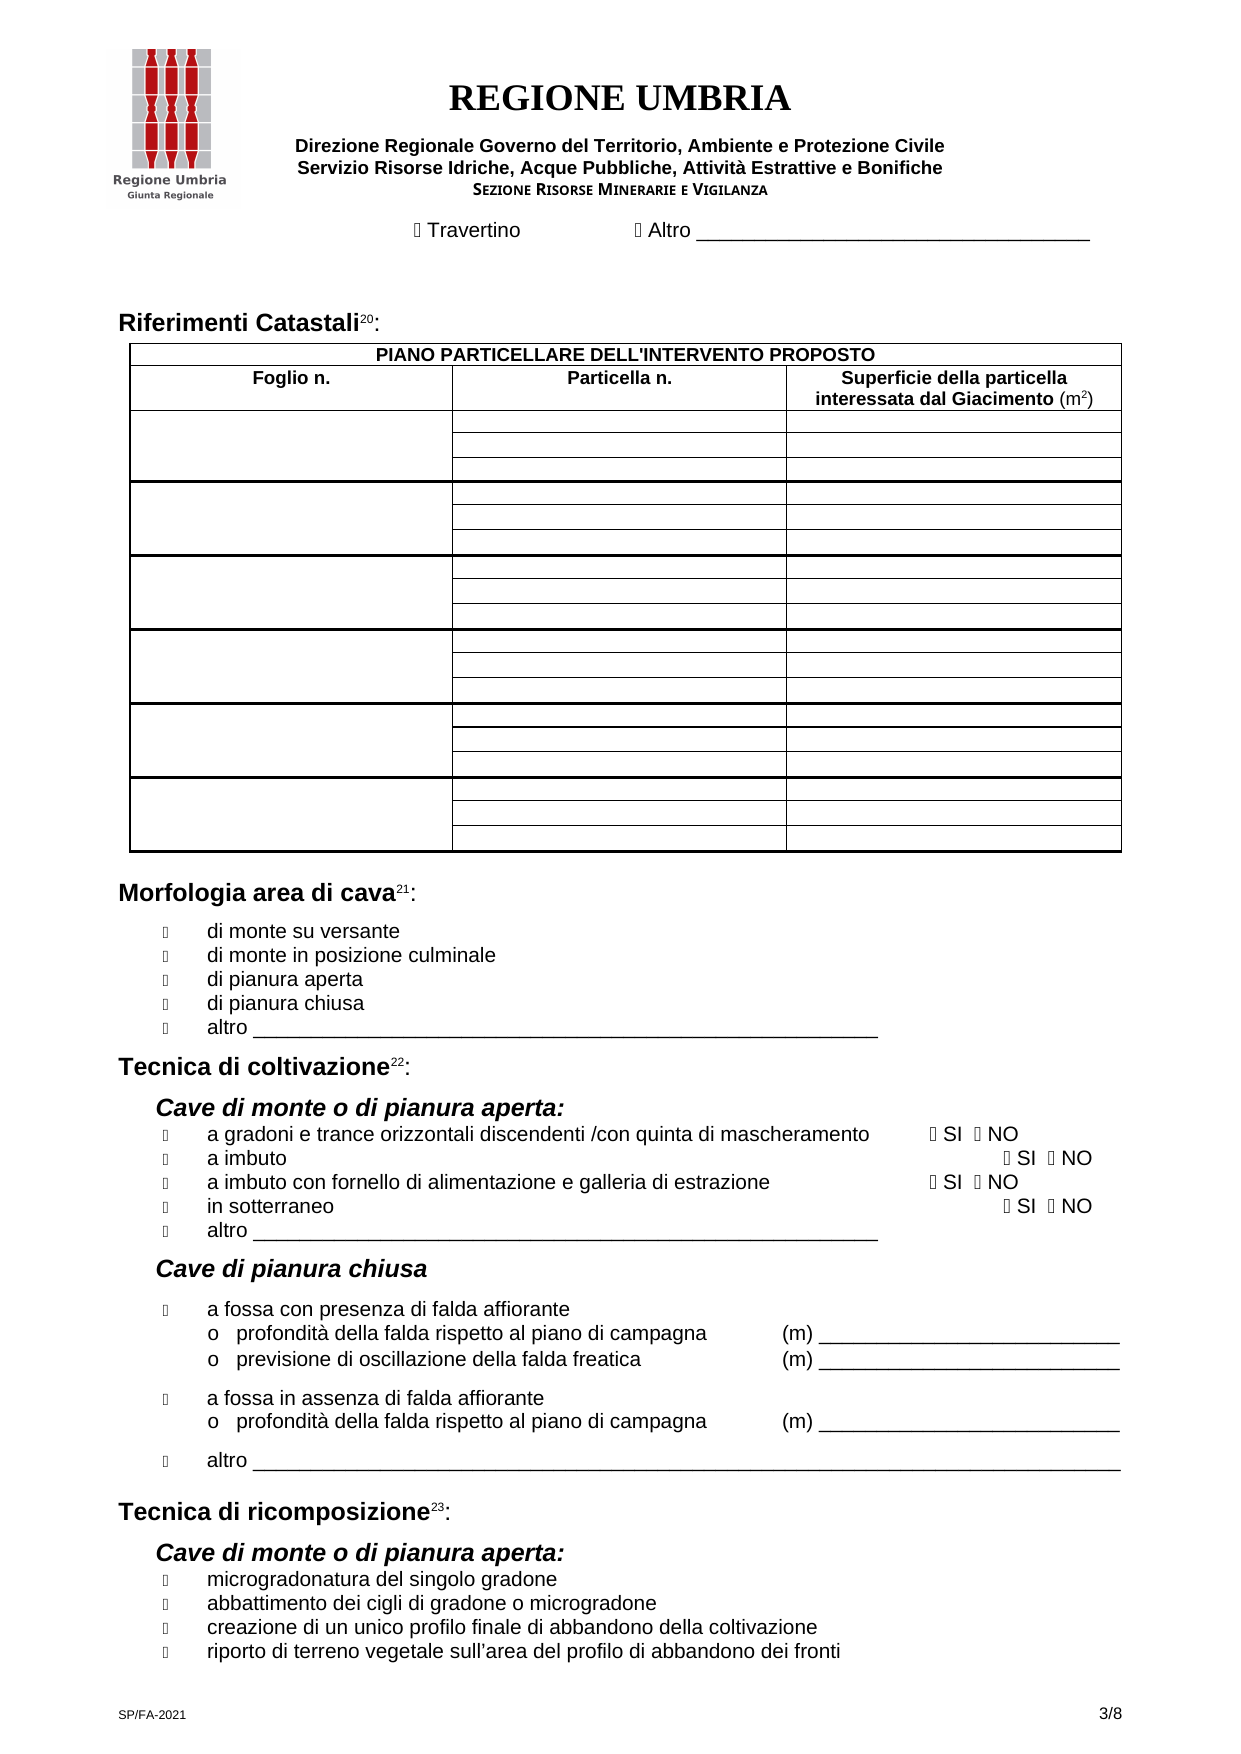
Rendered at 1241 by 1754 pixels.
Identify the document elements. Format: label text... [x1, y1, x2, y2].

table_cell [131, 705, 452, 776]
table_cell [787, 579, 1121, 603]
list a fossa con presenza di falda affiorante [162, 1297, 1122, 1321]
list di monte in posizione culminale [162, 943, 1122, 967]
table_cell [787, 483, 1121, 504]
table_cell [131, 557, 452, 628]
table_cell [453, 411, 786, 432]
table_cell [787, 433, 1121, 457]
table_cell [787, 779, 1121, 800]
list riporto di terreno vegetale sull’area del profilo di abbandono dei fronti [162, 1638, 1122, 1662]
list di monte su versante [162, 919, 1122, 943]
table_cell [131, 631, 452, 702]
list a fossa in assenza di falda affiorante [162, 1385, 1122, 1409]
table_cell Foglio n. [131, 366, 452, 409]
table_cell [787, 505, 1121, 529]
list abbattimento dei cigli di gradone o microgradone [162, 1591, 1122, 1614]
table_cell Particella n. [453, 366, 786, 409]
list in sotterraneo SI NO [162, 1194, 1122, 1218]
table_cell [453, 826, 786, 850]
list previsione di oscillazione della falda freatica (m) __________________________ [207, 1347, 1122, 1373]
list di pianura aperta [162, 967, 1122, 991]
list altro ______________________________________________________ [162, 1218, 1122, 1242]
table_cell [131, 411, 452, 479]
table_cell [787, 557, 1121, 578]
table_cell [787, 631, 1121, 652]
table_cell [453, 458, 786, 479]
text Travertino Altro __________________________________ [148, 217, 1122, 242]
table_header PIANO PARTICELLARE DELL'INTERVENTO PROPOSTO [131, 344, 1121, 365]
table_cell [787, 705, 1121, 726]
table_cell [453, 653, 786, 677]
picture [105, 49, 241, 209]
table_cell [787, 530, 1121, 553]
list profondità della falda rispetto al piano di campagna (m) __________________________ [207, 1409, 1122, 1435]
table_cell [453, 752, 786, 776]
list altro ___________________________________________________________________________ [162, 1448, 1122, 1472]
table_cell [131, 483, 452, 553]
table_cell [453, 801, 786, 825]
table_cell [453, 705, 786, 726]
table_cell [453, 779, 786, 800]
table_cell [787, 728, 1121, 751]
table_cell [787, 678, 1121, 702]
table_cell [453, 604, 786, 628]
list microgradonatura del singolo gradone [162, 1567, 1122, 1591]
table_cell [787, 411, 1121, 432]
list a gradoni e trance orizzontali discendenti /con quinta di mascheramento SI NO [162, 1121, 1122, 1146]
table_cell [453, 505, 786, 529]
table_cell [787, 752, 1121, 776]
list creazione di un unico profilo finale di abbandono della coltivazione [162, 1614, 1122, 1638]
table_cell [453, 557, 786, 578]
table_cell [131, 779, 452, 850]
table_cell [787, 604, 1121, 628]
subtitle Cave di pianura chiusa [155, 1254, 1122, 1283]
table_cell [453, 433, 786, 457]
subtitle Cave di monte o di pianura aperta: [155, 1538, 1122, 1567]
list a imbuto SI NO [162, 1146, 1122, 1169]
table_cell [787, 653, 1121, 677]
table_cell [453, 678, 786, 702]
table_cell [453, 579, 786, 603]
table_cell Superficie della particella interessata dal Giacimento (m2) [787, 366, 1121, 409]
table_cell [453, 483, 786, 504]
table_cell [787, 458, 1121, 479]
table_cell [787, 801, 1121, 825]
subtitle Tecnica di ricomposizione: [118, 1497, 1122, 1525]
subtitle Cave di monte o di pianura aperta: [155, 1093, 1122, 1121]
table_cell [453, 728, 786, 751]
table_cell [453, 631, 786, 652]
list profondità della falda rispetto al piano di campagna (m) __________________________ [207, 1321, 1122, 1347]
list altro ______________________________________________________ [162, 1015, 1122, 1039]
list a imbuto con fornello di alimentazione e galleria di estrazione SI NO [162, 1169, 1122, 1194]
subtitle Morfologia area di cava: [118, 878, 1122, 907]
table_cell [787, 826, 1121, 850]
text Riferimenti Catastali: [118, 308, 1122, 337]
list di pianura chiusa [162, 991, 1122, 1015]
table_cell [453, 530, 786, 553]
subtitle Tecnica di coltivazione: [118, 1051, 1122, 1080]
